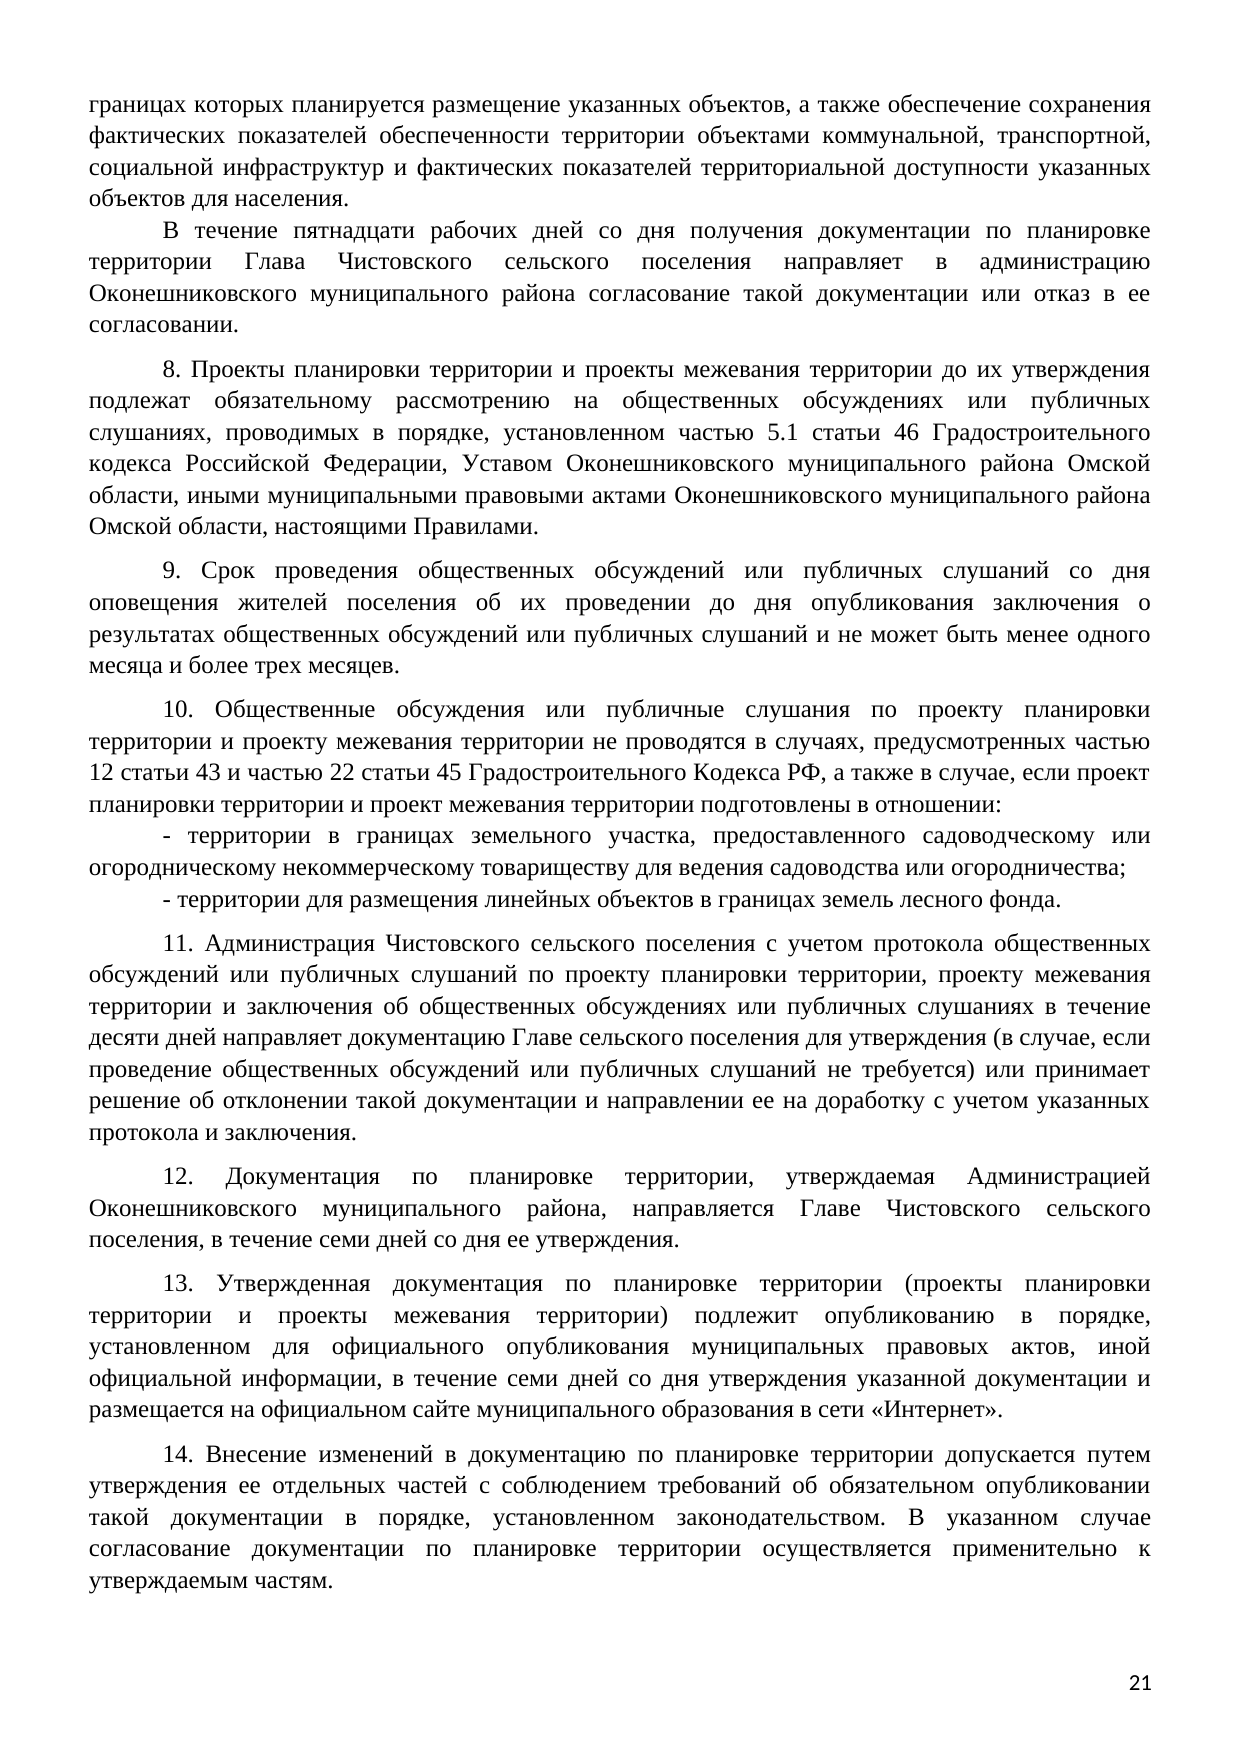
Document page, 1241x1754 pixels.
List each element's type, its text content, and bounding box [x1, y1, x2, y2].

text 11. Администрация Чистовского сельского поселения с учетом протокола общественных обсуждений или публичных слушаний по проекту планировки территории, проекту межевания территории и заключения об общественных обсуждениях или публичных слушаниях в течение десяти дней направляет документацию Главе сельского поселения для утверждения (в случае, если проведение общественных обсуждений или публичных слушаний не требуется) или принимает решение об отклонении такой документации и направлении ее на доработку с учетом указанных протокола и заключения. [89, 928, 1152, 1146]
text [89, 89, 1152, 212]
text - территории в границах земельного участка, предоставленного садоводческому или огородническому некоммерческому товариществу для ведения садоводства или огородничества; [89, 821, 1152, 881]
text В течение пятнадцати рабочих дней со дня получения документации по планировке территории Глава Чистовского сельского поселения направляет в администрацию Оконешниковского муниципального района согласование такой документации или отказ в ее согласовании. [89, 215, 1152, 338]
text 8. Проекты планировки территории и проекты межевания территории до их утверждения подлежат обязательному рассмотрению на общественных обсуждениях или публичных слушаниях, проводимых в порядке, установленном частью 5.1 статьи 46 Градостроительного кодекса Российской Федерации, Уставом Оконешниковского муниципального района Омской области, иными муниципальными правовыми актами Оконешниковского муниципального района Омской области, настоящими Правилами. [89, 354, 1152, 540]
text 9. Срок проведения общественных обсуждений или публичных слушаний со дня оповещения жителей поселения об их проведении до дня опубликования заключения о результатах общественных обсуждений или публичных слушаний и не может быть менее одного месяца и более трех месяцев. [89, 556, 1152, 679]
text 14. Внесение изменений в документацию по планировке территории допускается путем утверждения ее отдельных частей с соблюдением требований об обязательном опубликовании такой документации в порядке, установленном законодательством. В указанном случае согласование документации по планировке территории осуществляется применительно к утверждаемым частям. [89, 1439, 1152, 1594]
text 13. Утвержденная документация по планировке территории (проекты планировки территории и проекты межевания территории) подлежит опубликованию в порядке, установленном для официального опубликования муниципальных правовых актов, иной официальной информации, в течение семи дней со дня утверждения указанной документации и размещается на официальном сайте муниципального образования в сети «Интернет». [89, 1268, 1152, 1423]
text 10. Общественные обсуждения или публичные слушания по проекту планировки территории и проекту межевания территории не проводятся в случаях, предусмотренных частью 12 статьи 43 и частью 22 статьи 45 Градостроительного Кодекса РФ, а также в случае, если проект планировки территории и проект межевания территории подготовлены в отношении: [89, 694, 1152, 818]
text 12. Документация по планировке территории, утверждаемая Администрацией Оконешниковского муниципального района, направляется Главе Чистовского сельского поселения, в течение семи дней со дня ее утверждения. [89, 1161, 1152, 1253]
text - территории для размещения линейных объектов в границах земель лесного фонда. [89, 884, 1152, 912]
